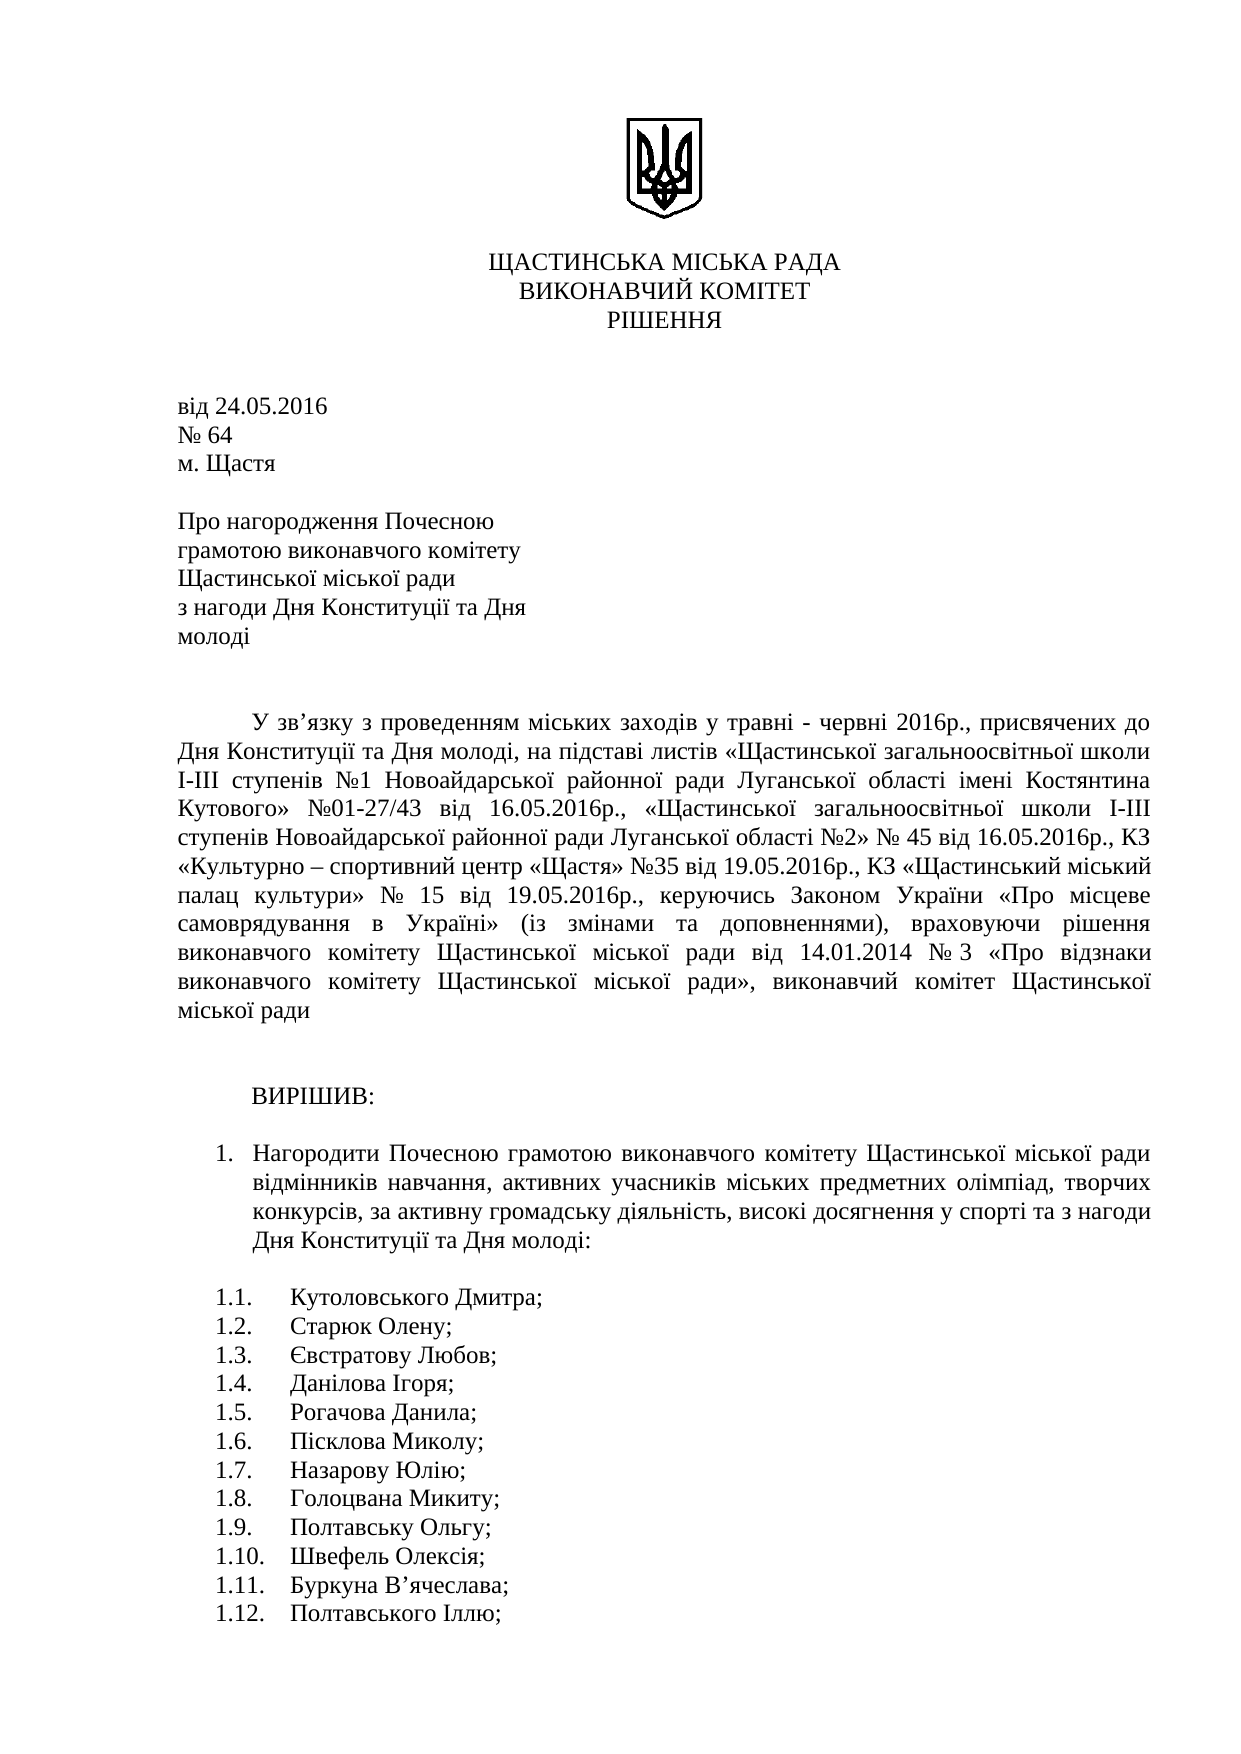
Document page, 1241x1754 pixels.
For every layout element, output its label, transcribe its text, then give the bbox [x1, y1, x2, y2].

text РІШЕННЯ [177, 305, 1152, 333]
list Кутоловського Дмитра; [215, 1282, 1152, 1311]
text Про нагородження Почесною [177, 506, 1152, 535]
list Швефель Олексія; [215, 1541, 1152, 1570]
list Пісклова Миколу; [215, 1426, 1152, 1455]
list Буркуна В’ячеслава; [215, 1570, 1152, 1598]
text У зв’язку з проведенням міських заходів у травні - червні 2016р., присвячених до Дня Конституції та Дня молоді, на підставі листів «Щастинської загальноосвітньої школи І-ІІІ ступенів №1 Новоайдарської районної ради Луганської області імені Костянтина Кутового» №01-27/43 від 16.05.2016р., «Щастинської загальноосвітньої школи І-ІІІ ступенів Новоайдарської районної ради Луганської області №2» № 45 від 16.05.2016р., КЗ «Культурно – спортивний центр «Щастя» №35 від 19.05.2016р., КЗ «Щастинський міський палац культури» № 15 від 19.05.2016р., керуючись Законом України «Про місцеве самоврядування в Україні» (із змінами та доповненнями), враховуючи рішення виконавчого комітету Щастинської міської ради від 14.01.2014 № 3 «Про відзнаки виконавчого комітету Щастинської міської ради», виконавчий комітет Щастинської міської ради [177, 707, 1152, 1023]
text з нагоди Дня Конституції та Дня [177, 592, 1152, 621]
text від 24.05.2016 [177, 391, 1152, 420]
text грамотою виконавчого комітету [177, 535, 1152, 563]
list Полтавського Іллю; [215, 1598, 1152, 1627]
list Нагородити Почесною грамотою виконавчого комітету Щастинської міської ради відмінників навчання, активних учасників міських предметних олімпіад, творчих конкурсів, за активну громадську діяльність, високі досягнення у спорті та з нагоди Дня Конституції та Дня молоді: [215, 1138, 1152, 1253]
text ВИКОНАВЧИЙ КОМІТЕТ [177, 276, 1152, 305]
picture [626, 118, 703, 219]
list Данілова Ігоря; [215, 1368, 1152, 1397]
text Щастинської міської ради [177, 563, 1152, 592]
list Старюк Олену; [215, 1311, 1152, 1340]
text ВИРІШИВ: [177, 1081, 1152, 1110]
list Голоцвана Микиту; [215, 1483, 1152, 1512]
text ЩАСТИНСЬКА МІСЬКА РАДА [177, 247, 1152, 276]
text молоді [177, 621, 1152, 650]
list Полтавську Ольгу; [215, 1512, 1152, 1541]
list Євстратову Любов; [215, 1340, 1152, 1368]
list Назарову Юлію; [215, 1455, 1152, 1483]
list Рогачова Данила; [215, 1397, 1152, 1426]
text м. Щастя [177, 448, 1152, 477]
text № 64 [177, 420, 1152, 448]
